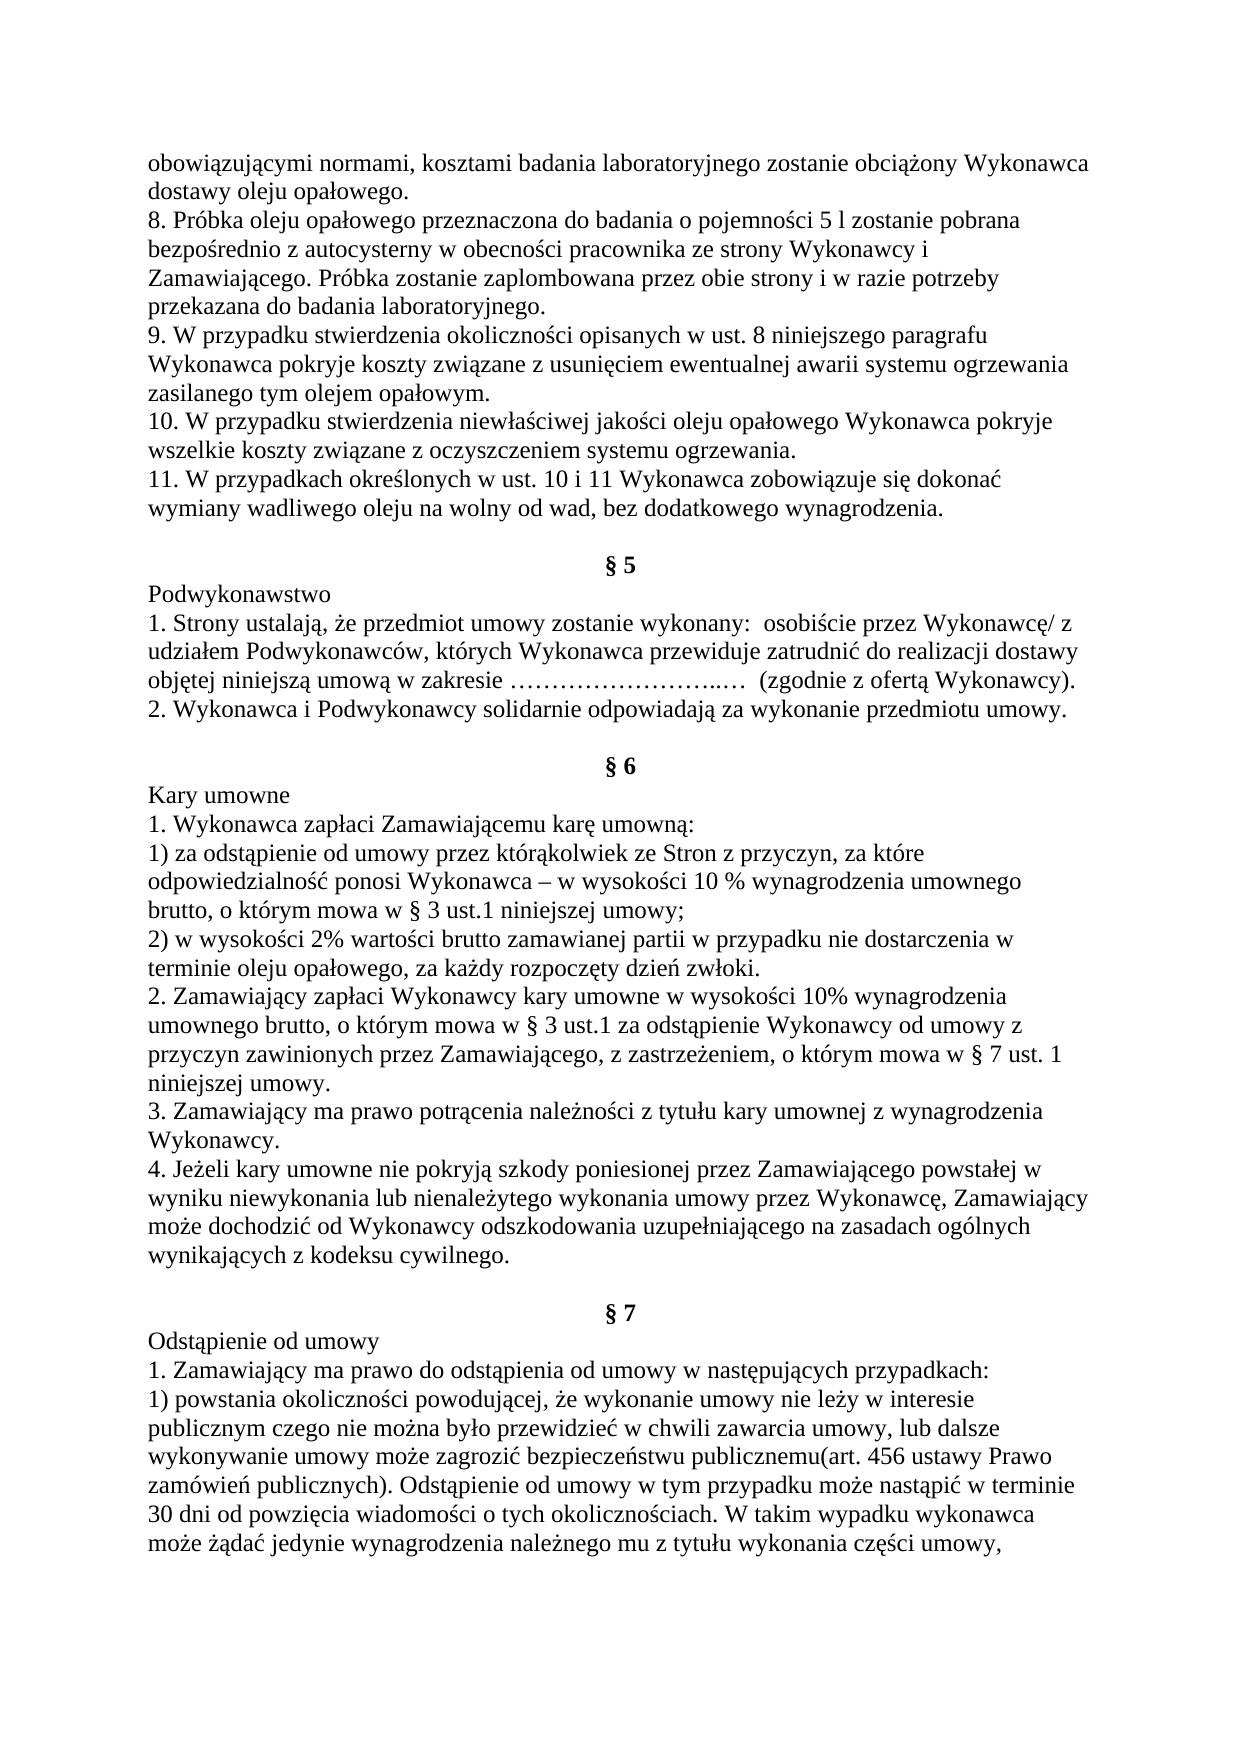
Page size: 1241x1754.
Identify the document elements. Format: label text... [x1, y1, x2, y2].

text Kary umowne [148, 780, 1093, 809]
text 1. Wykonawca zapłaci Zamawiającemu karę umowną: [148, 809, 1093, 838]
text 8. Próbka oleju opałowego przeznaczona do badania o pojemności 5 l zostanie pobrana bezpośrednio z autocysterny w obecności pracownika ze strony Wykonawcy i Zamawiającego. Próbka zostanie zaplombowana przez obie strony i w razie potrzeby przekazana do badania laboratoryjnego. [148, 205, 1093, 320]
text Podwykonawstwo [148, 579, 1093, 608]
text 11. W przypadkach określonych w ust. 10 i 11 Wykonawca zobowiązuje się dokonać wymiany wadliwego oleju na wolny od wad, bez dodatkowego wynagrodzenia. [148, 464, 1093, 521]
text 1. Zamawiający ma prawo do odstąpienia od umowy w następujących przypadkach: [148, 1355, 1093, 1384]
text § 5 [148, 550, 1093, 579]
text § 6 [148, 751, 1093, 780]
text 1. Strony ustalają, że przedmiot umowy zostanie wykonany: osobiście przez Wykonawcę/ z udziałem Podwykonawców, których Wykonawca przewiduje zatrudnić do realizacji dostawy objętej niniejszą umową w zakresie ……………………..… (zgodnie z ofertą Wykonawcy). [148, 608, 1093, 694]
text 2) w wysokości 2% wartości brutto zamawianej partii w przypadku nie dostarczenia w terminie oleju opałowego, za każdy rozpoczęty dzień zwłoki. [148, 924, 1093, 981]
text 1) za odstąpienie od umowy przez którąkolwiek ze Stron z przyczyn, za które odpowiedzialność ponosi Wykonawca – w wysokości 10 % wynagrodzenia umownego brutto, o którym mowa w § 3 ust.1 niniejszej umowy; [148, 838, 1093, 924]
text Odstąpienie od umowy [148, 1326, 1093, 1355]
text 4. Jeżeli kary umowne nie pokryją szkody poniesionej przez Zamawiającego powstałej w wyniku niewykonania lub nienależytego wykonania umowy przez Wykonawcę, Zamawiający może dochodzić od Wykonawcy odszkodowania uzupełniającego na zasadach ogólnych wynikających z kodeksu cywilnego. [148, 1154, 1093, 1269]
text 9. W przypadku stwierdzenia okoliczności opisanych w ust. 8 niniejszego paragrafu Wykonawca pokryje koszty związane z usunięciem ewentualnej awarii systemu ogrzewania zasilanego tym olejem opałowym. [148, 320, 1093, 406]
text 2. Wykonawca i Podwykonawcy solidarnie odpowiadają za wykonanie przedmiotu umowy. [148, 694, 1093, 723]
text 2. Zamawiający zapłaci Wykonawcy kary umowne w wysokości 10% wynagrodzenia umownego brutto, o którym mowa w § 3 ust.1 za odstąpienie Wykonawcy od umowy z przyczyn zawinionych przez Zamawiającego, z zastrzeżeniem, o którym mowa w § 7 ust. 1 niniejszej umowy. [148, 981, 1093, 1096]
text 1) powstania okoliczności powodującej, że wykonanie umowy nie leży w interesie publicznym czego nie można było przewidzieć w chwili zawarcia umowy, lub dalsze wykonywanie umowy może zagrozić bezpieczeństwu publicznemu(art. 456 ustawy Prawo zamówień publicznych). Odstąpienie od umowy w tym przypadku może nastąpić w terminie 30 dni od powzięcia wiadomości o tych okolicznościach. W takim wypadku wykonawca może żądać jedynie wynagrodzenia należnego mu z tytułu wykonania części umowy, [148, 1384, 1093, 1556]
text § 7 [148, 1298, 1093, 1326]
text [148, 148, 1093, 205]
text 3. Zamawiający ma prawo potrącenia należności z tytułu kary umownej z wynagrodzenia Wykonawcy. [148, 1096, 1093, 1154]
text 10. W przypadku stwierdzenia niewłaściwej jakości oleju opałowego Wykonawca pokryje wszelkie koszty związane z oczyszczeniem systemu ogrzewania. [148, 406, 1093, 464]
